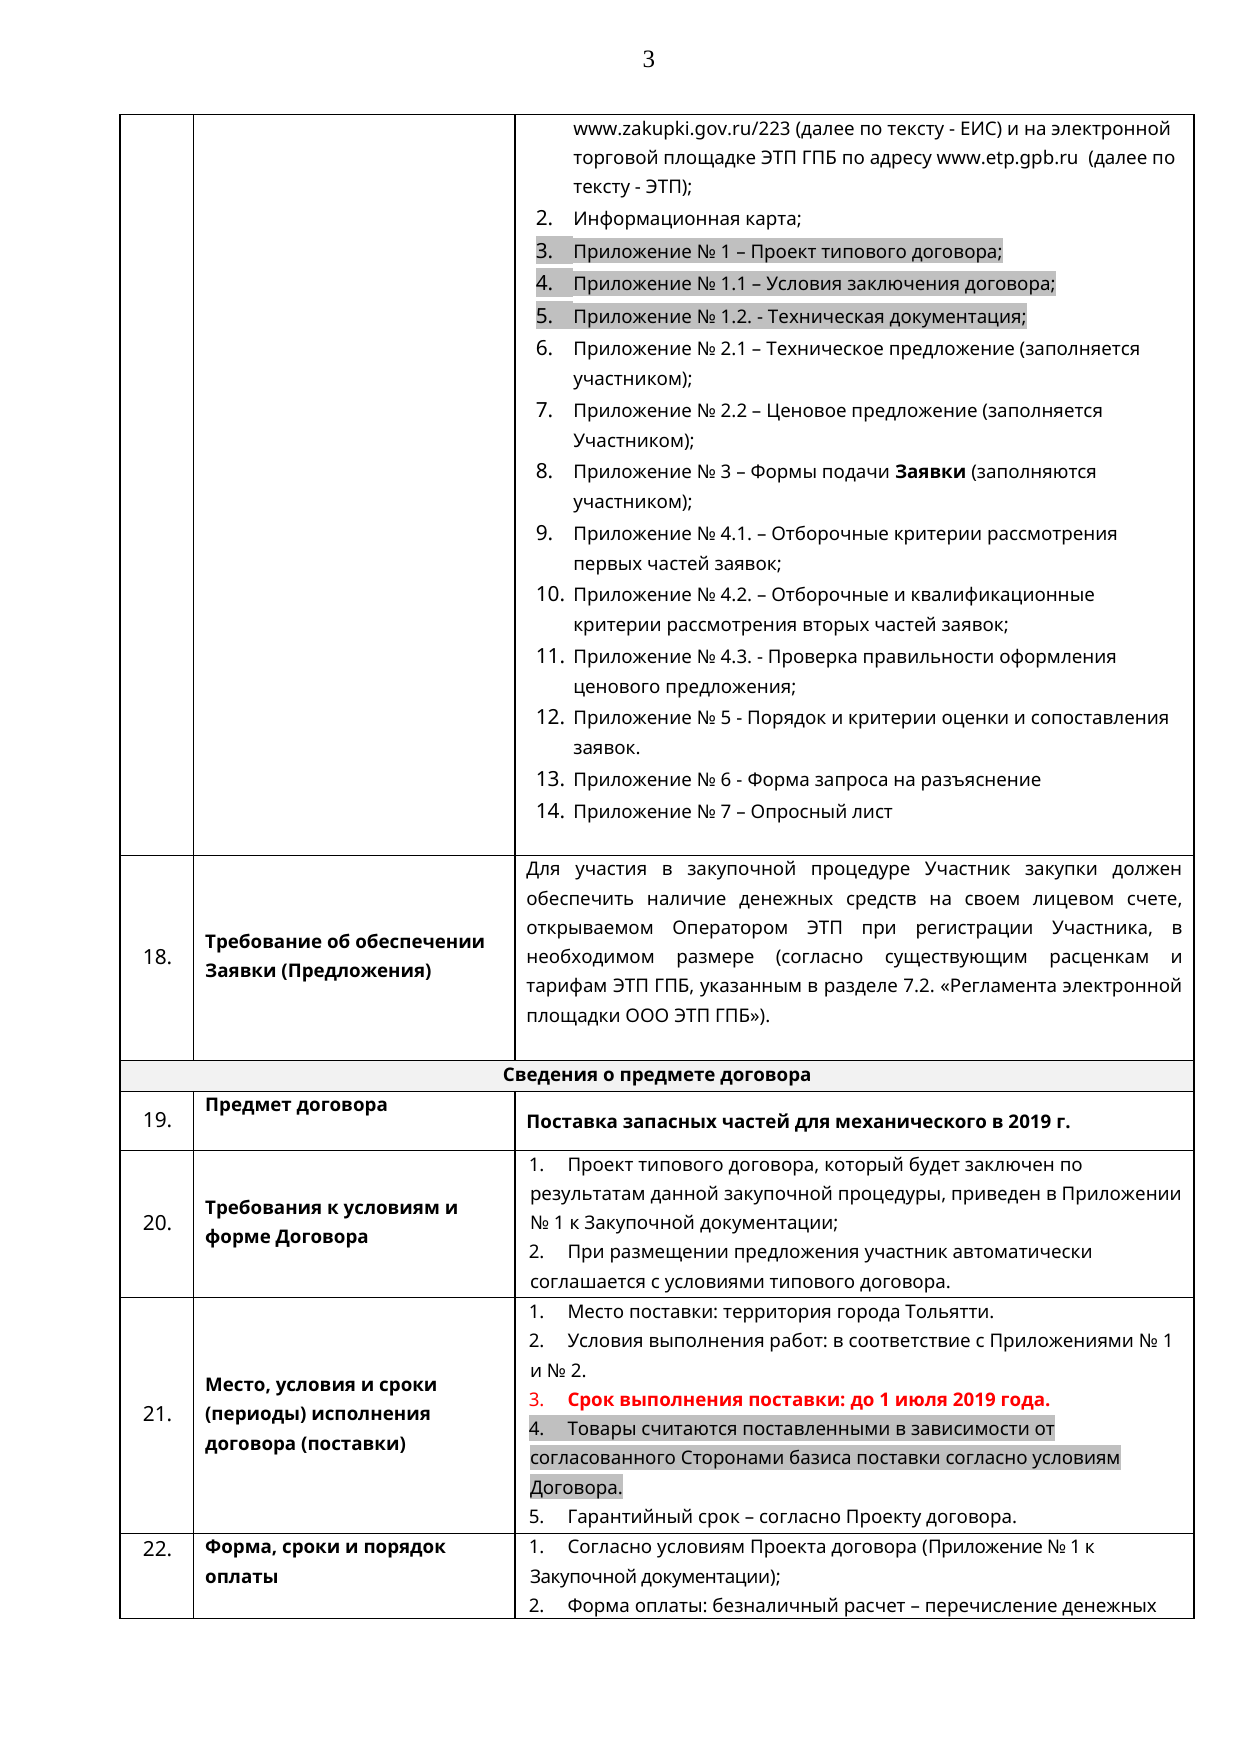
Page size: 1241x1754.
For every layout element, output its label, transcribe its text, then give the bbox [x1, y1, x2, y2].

table_cell Поставка запасных частей для механического в 2019 г. [516, 1092, 1193, 1150]
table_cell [194, 115, 514, 854]
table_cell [516, 1534, 1193, 1618]
table_cell [121, 1092, 193, 1150]
table_cell Место, условия и сроки (периоды) исполнения договора (поставки) [194, 1298, 514, 1533]
table_cell Для участия в закупочной процедуре Участник закупки должен обеспечить наличие денежных средств на своем лицевом счете, открываемом Оператором ЭТП при регистрации Участника, в необходимом размере (согласно существующим расценкам и тарифам ЭТП ГПБ, указанным в разделе 7.2. «Регламента электронной площадки ООО ЭТП ГПБ»). [516, 856, 1193, 1060]
table_cell Предмет договора [194, 1092, 514, 1150]
table_cell Проект типового договора, который будет заключен по результатам данной закупочной процедуры, приведен в Приложении № 1 к Закупочной документации; При размещении предложения участник автоматически соглашается с условиями типового договора. [516, 1151, 1193, 1297]
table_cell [194, 1534, 514, 1618]
table_cell [121, 1534, 193, 1618]
table_cell Требования к условиям и форме Договора [194, 1151, 514, 1297]
table_cell Место поставки: территория города Тольятти. Условия выполнения работ: в соответствие с Приложениями № 1 и № 2. Срок выполнения поставки: до 1 июля 2019 года. Товары считаются поставленными в зависимости от согласованного Сторонами базиса поставки согласно условиям Договора. Гарантийный срок – согласно Проекту договора. [516, 1298, 1193, 1533]
table_cell [121, 1298, 193, 1533]
table_cell [121, 1151, 193, 1297]
table_cell Требование об обеспечении Заявки (Предложения) [194, 856, 514, 1060]
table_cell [516, 115, 1193, 854]
table_cell Сведения о предмете договора [121, 1061, 1193, 1091]
table_cell [121, 856, 193, 1060]
table_cell [121, 115, 193, 854]
